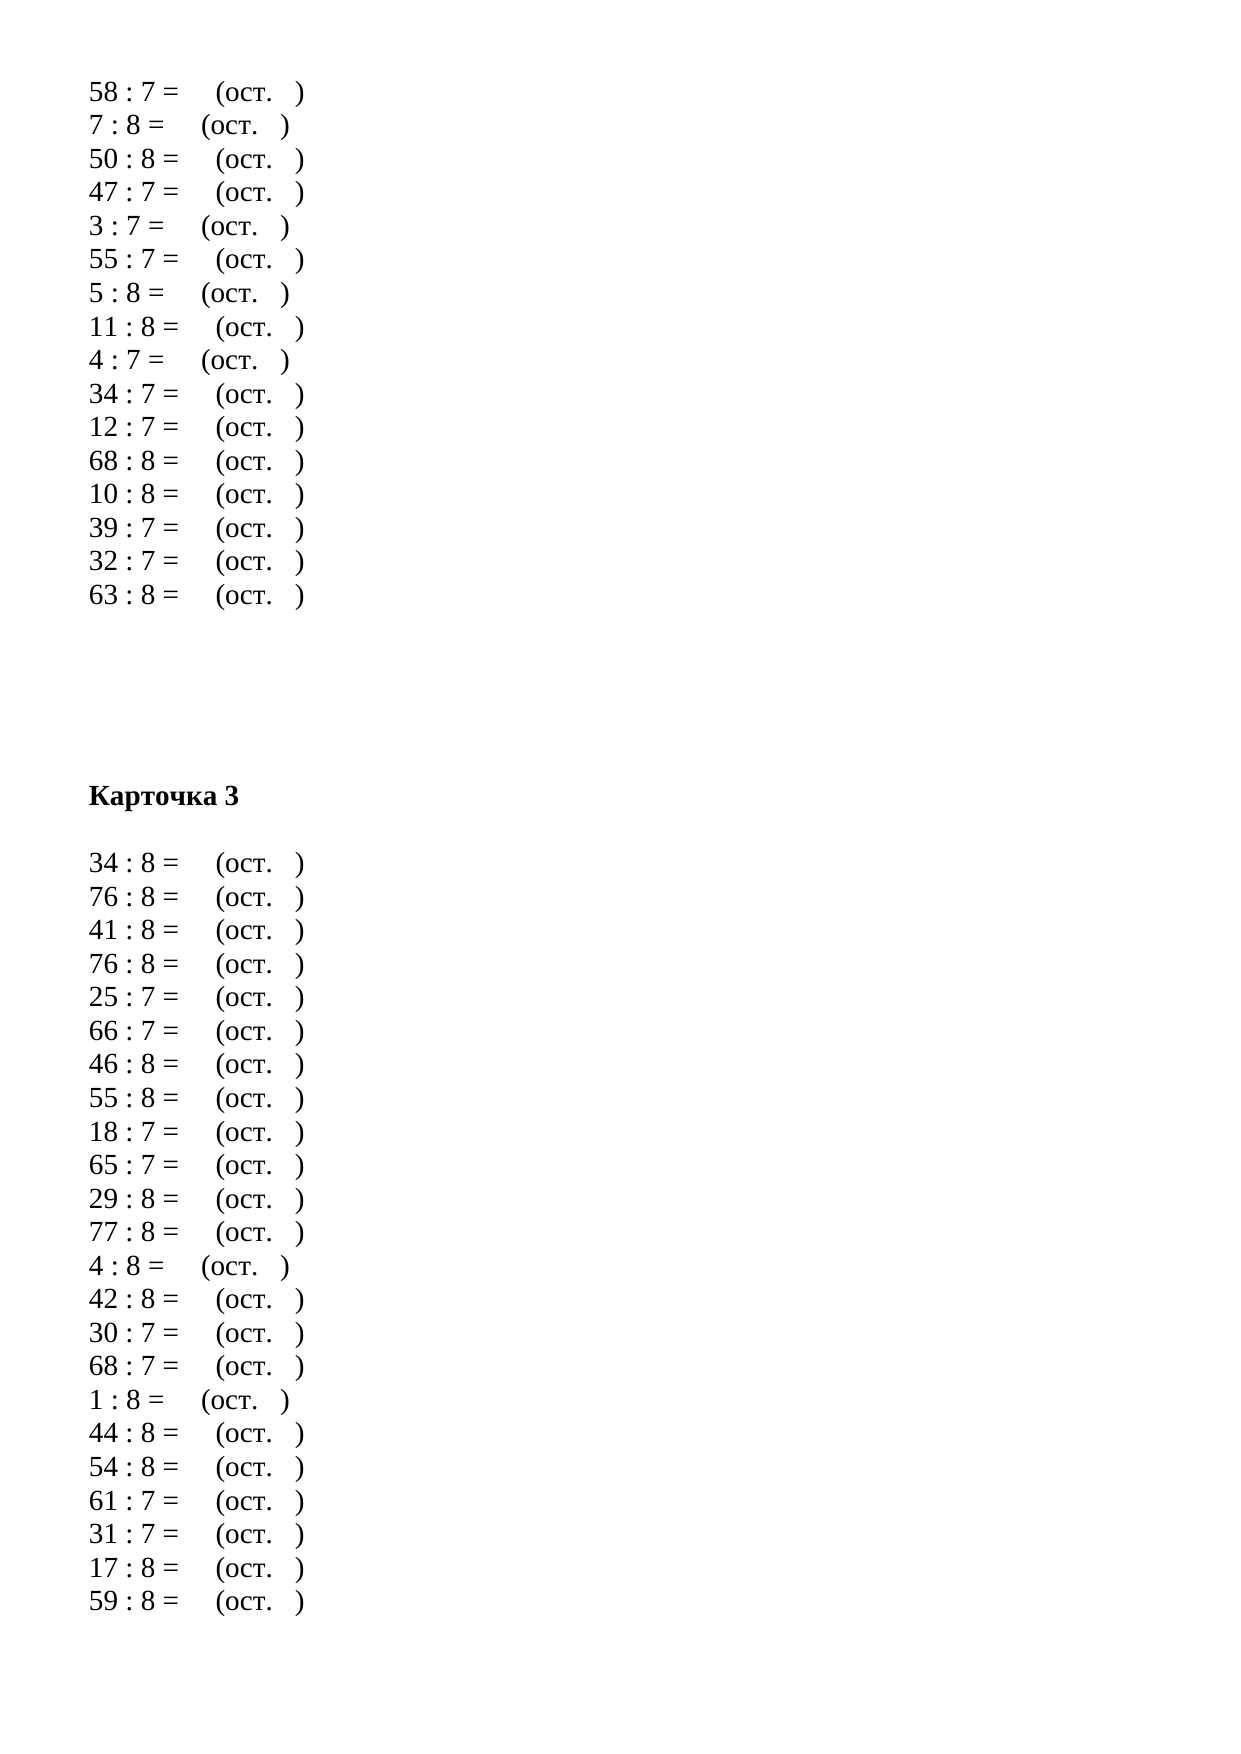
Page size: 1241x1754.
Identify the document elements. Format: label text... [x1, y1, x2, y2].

text 4 : 8 = (ост. ) [89, 1248, 1152, 1281]
text 34 : 7 = (ост. ) [89, 376, 1152, 409]
text 65 : 7 = (ост. ) [89, 1147, 1152, 1181]
text 11 : 8 = (ост. ) [89, 309, 1152, 342]
text 5 : 8 = (ост. ) [89, 275, 1152, 309]
text 17 : 8 = (ост. ) [89, 1550, 1152, 1583]
text 68 : 8 = (ост. ) [89, 443, 1152, 476]
text 63 : 8 = (ост. ) [89, 577, 1152, 611]
text 29 : 8 = (ост. ) [89, 1181, 1152, 1214]
text 47 : 7 = (ост. ) [89, 174, 1152, 208]
text 41 : 8 = (ост. ) [89, 912, 1152, 946]
text 4 : 7 = (ост. ) [89, 342, 1152, 376]
text 32 : 7 = (ост. ) [89, 543, 1152, 577]
text 1 : 8 = (ост. ) [89, 1382, 1152, 1416]
text 55 : 7 = (ост. ) [89, 242, 1152, 275]
text 46 : 8 = (ост. ) [89, 1047, 1152, 1080]
text 76 : 8 = (ост. ) [89, 879, 1152, 912]
text 12 : 7 = (ост. ) [89, 409, 1152, 443]
text 50 : 8 = (ост. ) [89, 141, 1152, 174]
text 55 : 8 = (ост. ) [89, 1080, 1152, 1114]
text 3 : 7 = (ост. ) [89, 208, 1152, 242]
text 54 : 8 = (ост. ) [89, 1449, 1152, 1483]
text 42 : 8 = (ост. ) [89, 1281, 1152, 1315]
text 7 : 8 = (ост. ) [89, 107, 1152, 141]
text 10 : 8 = (ост. ) [89, 476, 1152, 510]
text 58 : 7 = (ост. ) [89, 74, 1152, 107]
text 18 : 7 = (ост. ) [89, 1114, 1152, 1147]
text 59 : 8 = (ост. ) [89, 1583, 1152, 1617]
text Карточка 3 [89, 778, 1152, 812]
text 30 : 7 = (ост. ) [89, 1315, 1152, 1348]
text 66 : 7 = (ост. ) [89, 1013, 1152, 1047]
text 44 : 8 = (ост. ) [89, 1416, 1152, 1449]
text 76 : 8 = (ост. ) [89, 946, 1152, 979]
text 77 : 8 = (ост. ) [89, 1214, 1152, 1248]
text 39 : 7 = (ост. ) [89, 510, 1152, 543]
text 25 : 7 = (ост. ) [89, 979, 1152, 1013]
text 61 : 7 = (ост. ) [89, 1483, 1152, 1516]
text 68 : 7 = (ост. ) [89, 1348, 1152, 1382]
text 34 : 8 = (ост. ) [89, 845, 1152, 879]
text 31 : 7 = (ост. ) [89, 1516, 1152, 1550]
